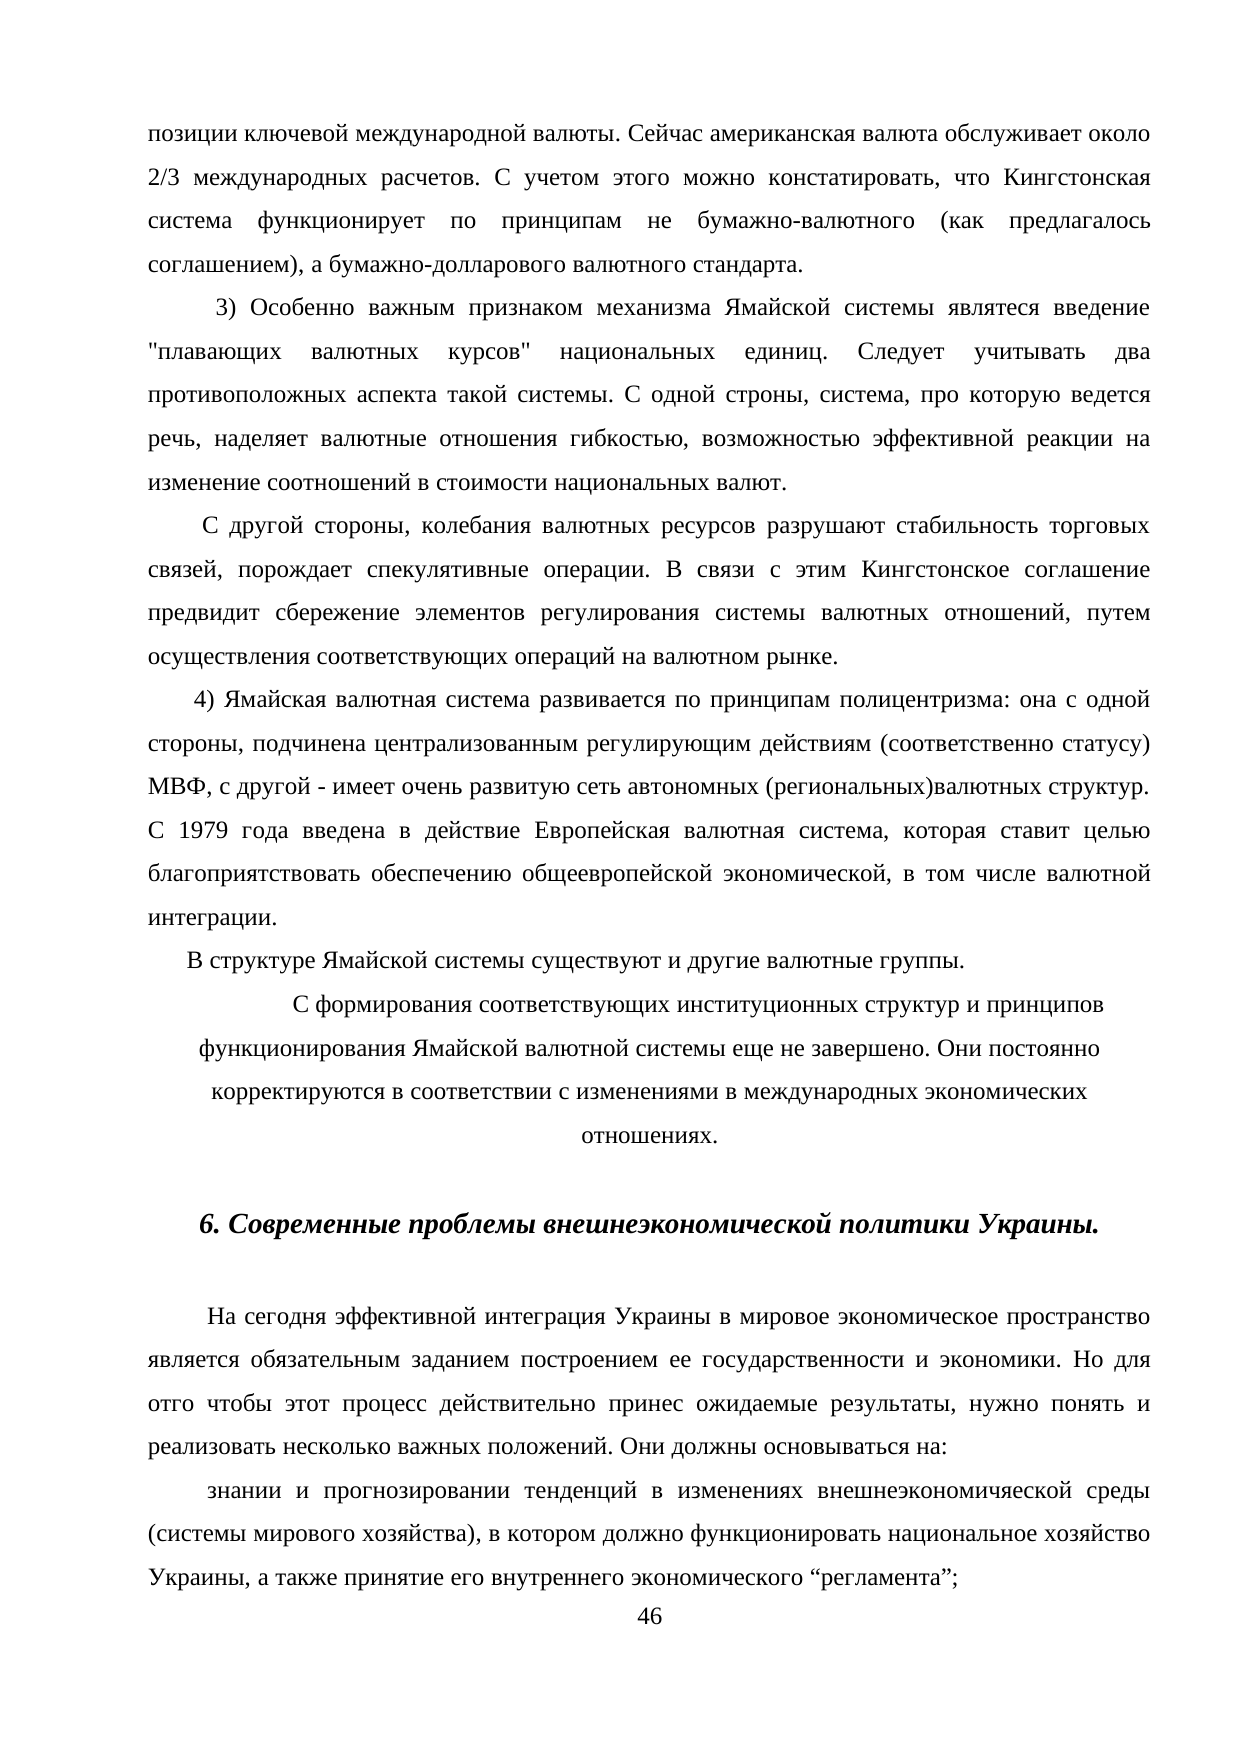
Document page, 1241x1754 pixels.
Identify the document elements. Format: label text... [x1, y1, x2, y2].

text 3) Особенно важным признаком механизма Ямайской системы являтеся введение "плавающих валютных курсов" национальных единиц. Следует учитывать два противоположных аспекта такой системы. С одной строны, система, про которую ведется речь, наделяет валютные отношения гибкостью, возможностью эффективной реакции на изменение соотношений в стоимости национальных валют. [148, 292, 1152, 496]
text В структуре Ямайской системы существуют и другие валютные группы. [148, 945, 1152, 974]
text С другой стороны, колебания валютных ресурсов разрушают стабильность торговых связей, порождает спекулятивные операции. В связи с этим Кингстонское соглашение предвидит сбережение элементов регулирования системы валютных отношений, путем осуществления соответствующих операций на валютном рынке. [148, 510, 1152, 670]
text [148, 118, 1152, 278]
text знании и прогнозировании тенденций в изменениях внешнеэкономичяеской среды (системы мирового хозяйства), в котором должно функционировать национальное хозяйство Украины, а также принятие его внутреннего экономического “регламента”; [148, 1475, 1152, 1591]
text С формирования соответствующих институционных структур и принципов функционирования Ямайской валютной системы еще не завершено. Они постоянно корректируются в соответствии с изменениями в международных экономических отношениях. [148, 989, 1152, 1149]
text 4) Ямайская валютная система развивается по принципам полицентризма: она с одной стороны, подчинена централизованным регулирующим действиям (соответственно статусу) МВФ, с другой - имеет очень развитую сеть автономных (региональных)валютных структур. С 1979 года введена в действие Европейская валютная система, которая ставит целью благоприятствовать обеспечению общеевропейской экономической, в том числе валютной интеграции. [148, 684, 1152, 931]
text 6. Современные проблемы внешнеэкономической политики Украины. [148, 1207, 1152, 1240]
text На сегодня эффективной интеграция Украины в мировое экономическое пространство является обязательным заданием построением ее государственности и экономики. Но для отго чтобы этот процесс действительно принес ожидаемые результаты, нужно понять и реализовать несколько важных положений. Они должны основываться на: [148, 1301, 1152, 1460]
